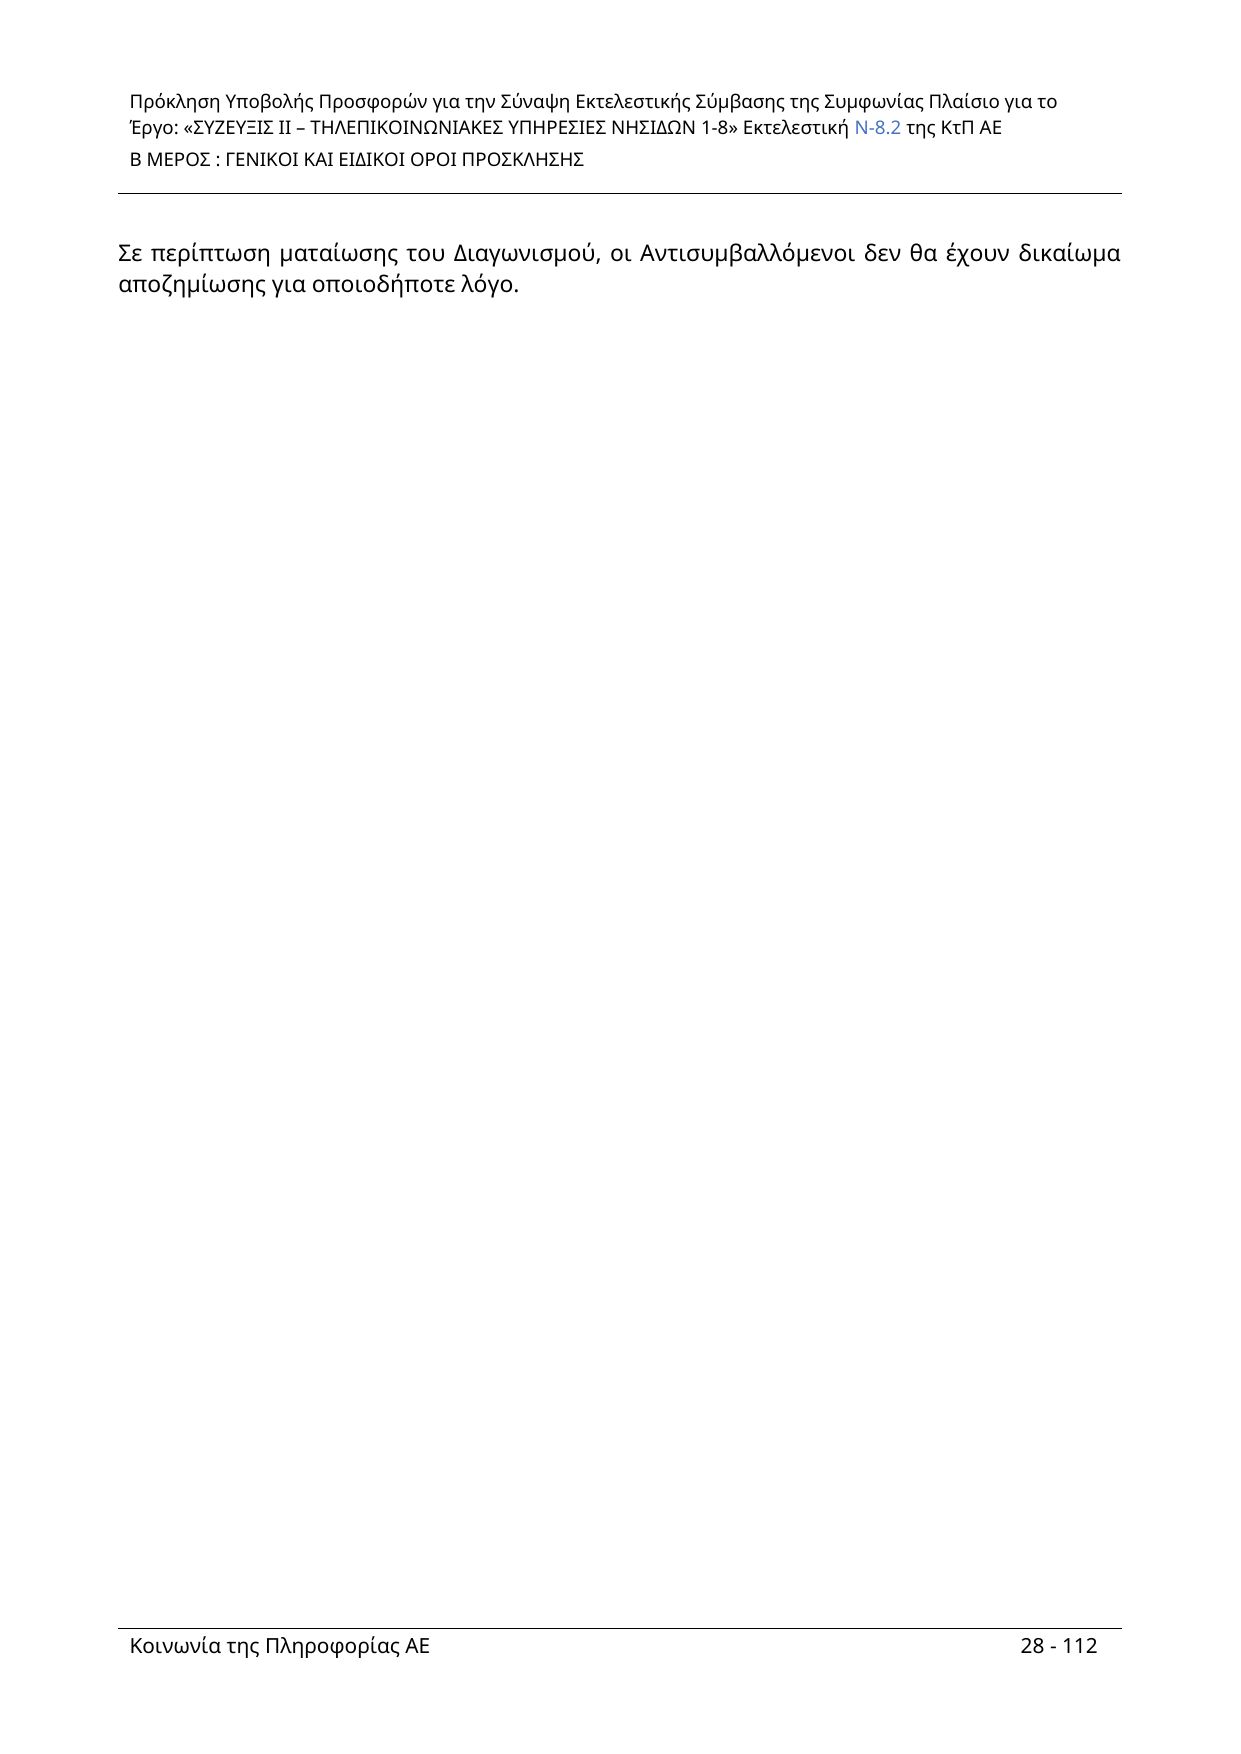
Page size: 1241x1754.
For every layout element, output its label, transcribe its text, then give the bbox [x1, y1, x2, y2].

text Σε περίπτωση ματαίωσης του Διαγωνισμού, οι Αντισυμβαλλόμενοι δεν θα έχουν δικαίωμα αποζημίωσης για οποιοδήποτε λόγο. [118, 236, 1122, 299]
